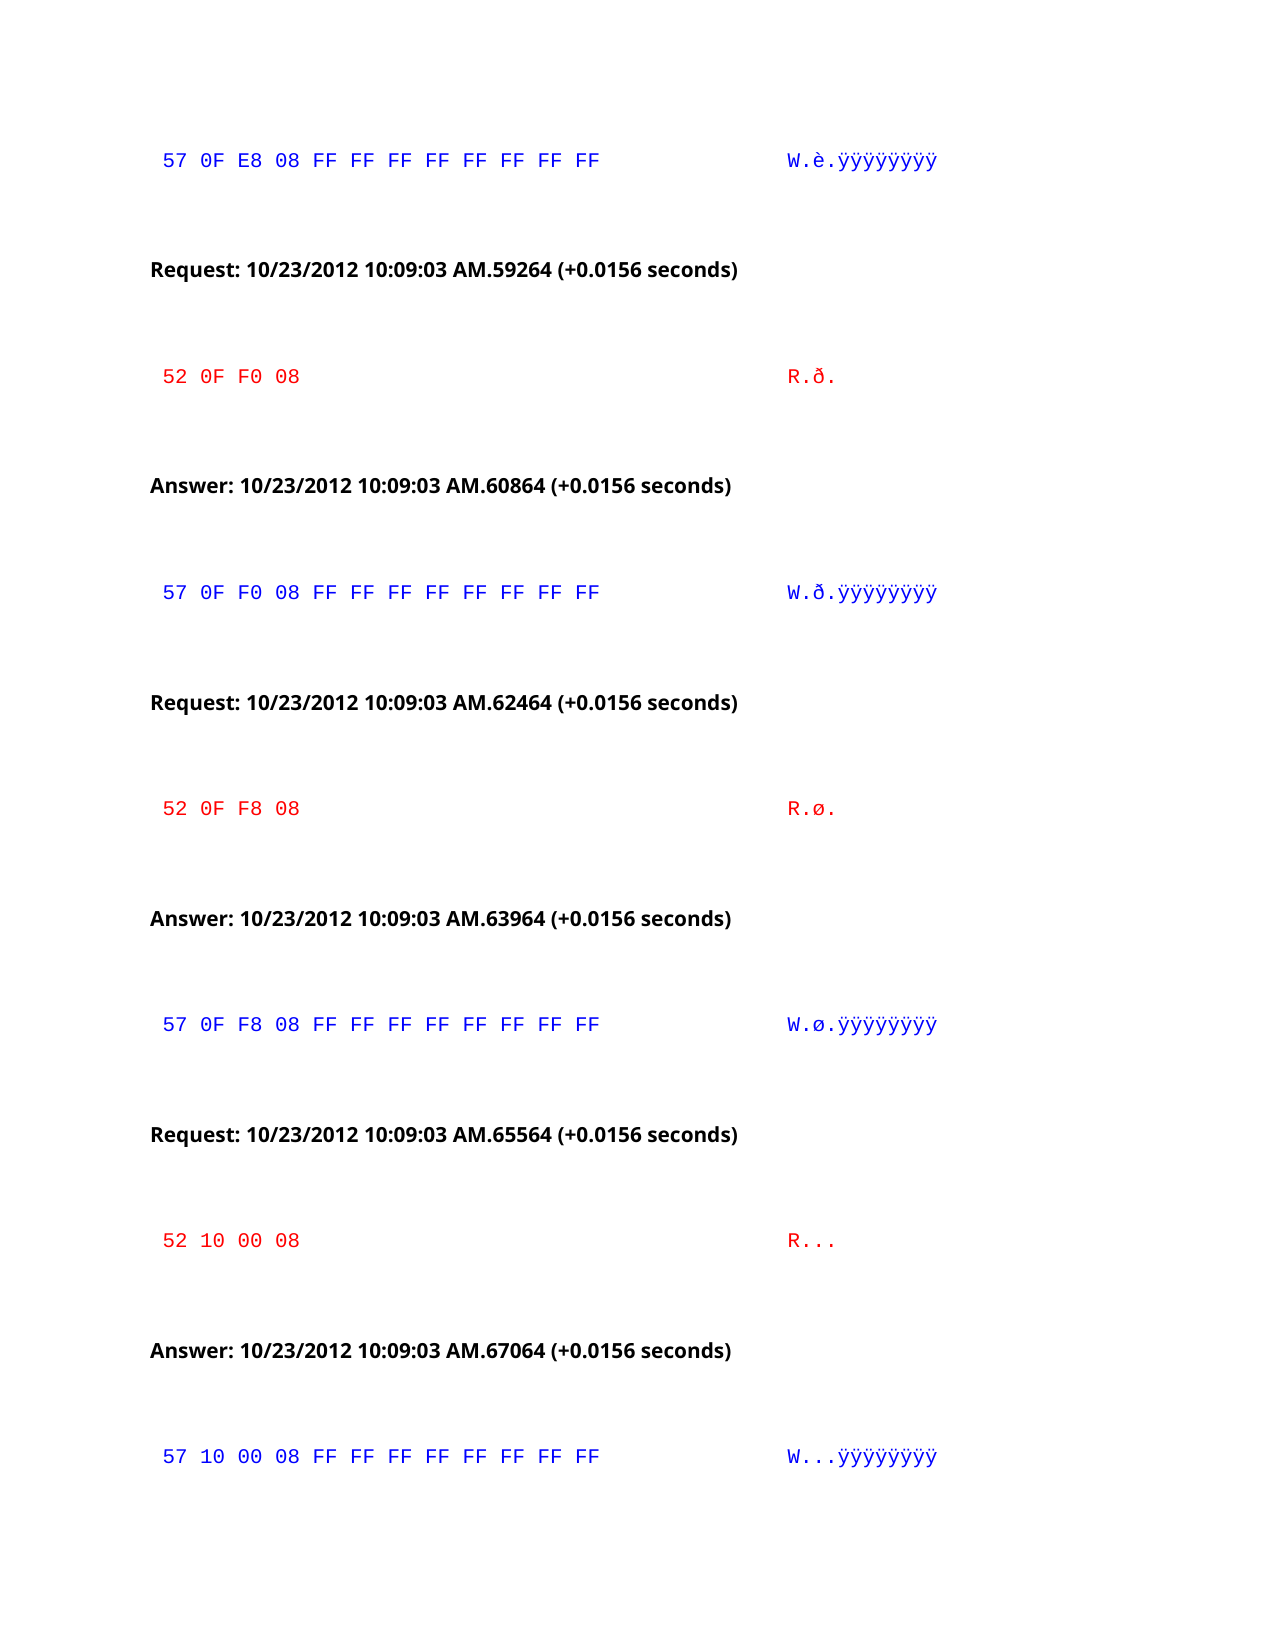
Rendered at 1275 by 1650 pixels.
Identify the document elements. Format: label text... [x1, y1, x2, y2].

text 52 0F F0 08 R.ð. [150, 366, 1125, 390]
text 57 0F E8 08 FF FF FF FF FF FF FF FF W.è.ÿÿÿÿÿÿÿÿ [150, 150, 1125, 174]
text Answer: 10/23/2012 10:09:03 AM.63964 (+0.0156 seconds) [150, 904, 1125, 932]
text Request: 10/23/2012 10:09:03 AM.62464 (+0.0156 seconds) [150, 688, 1125, 716]
text 52 10 00 08 R... [150, 1230, 1125, 1254]
text 52 0F F8 08 R.ø. [150, 798, 1125, 822]
text Answer: 10/23/2012 10:09:03 AM.60864 (+0.0156 seconds) [150, 472, 1125, 500]
text Answer: 10/23/2012 10:09:03 AM.67064 (+0.0156 seconds) [150, 1336, 1125, 1364]
text 57 10 00 08 FF FF FF FF FF FF FF FF W...ÿÿÿÿÿÿÿÿ [150, 1446, 1125, 1470]
text Request: 10/23/2012 10:09:03 AM.65564 (+0.0156 seconds) [150, 1120, 1125, 1148]
text 57 0F F0 08 FF FF FF FF FF FF FF FF W.ð.ÿÿÿÿÿÿÿÿ [150, 582, 1125, 606]
text Request: 10/23/2012 10:09:03 AM.59264 (+0.0156 seconds) [150, 256, 1125, 284]
text 57 0F F8 08 FF FF FF FF FF FF FF FF W.ø.ÿÿÿÿÿÿÿÿ [150, 1014, 1125, 1038]
